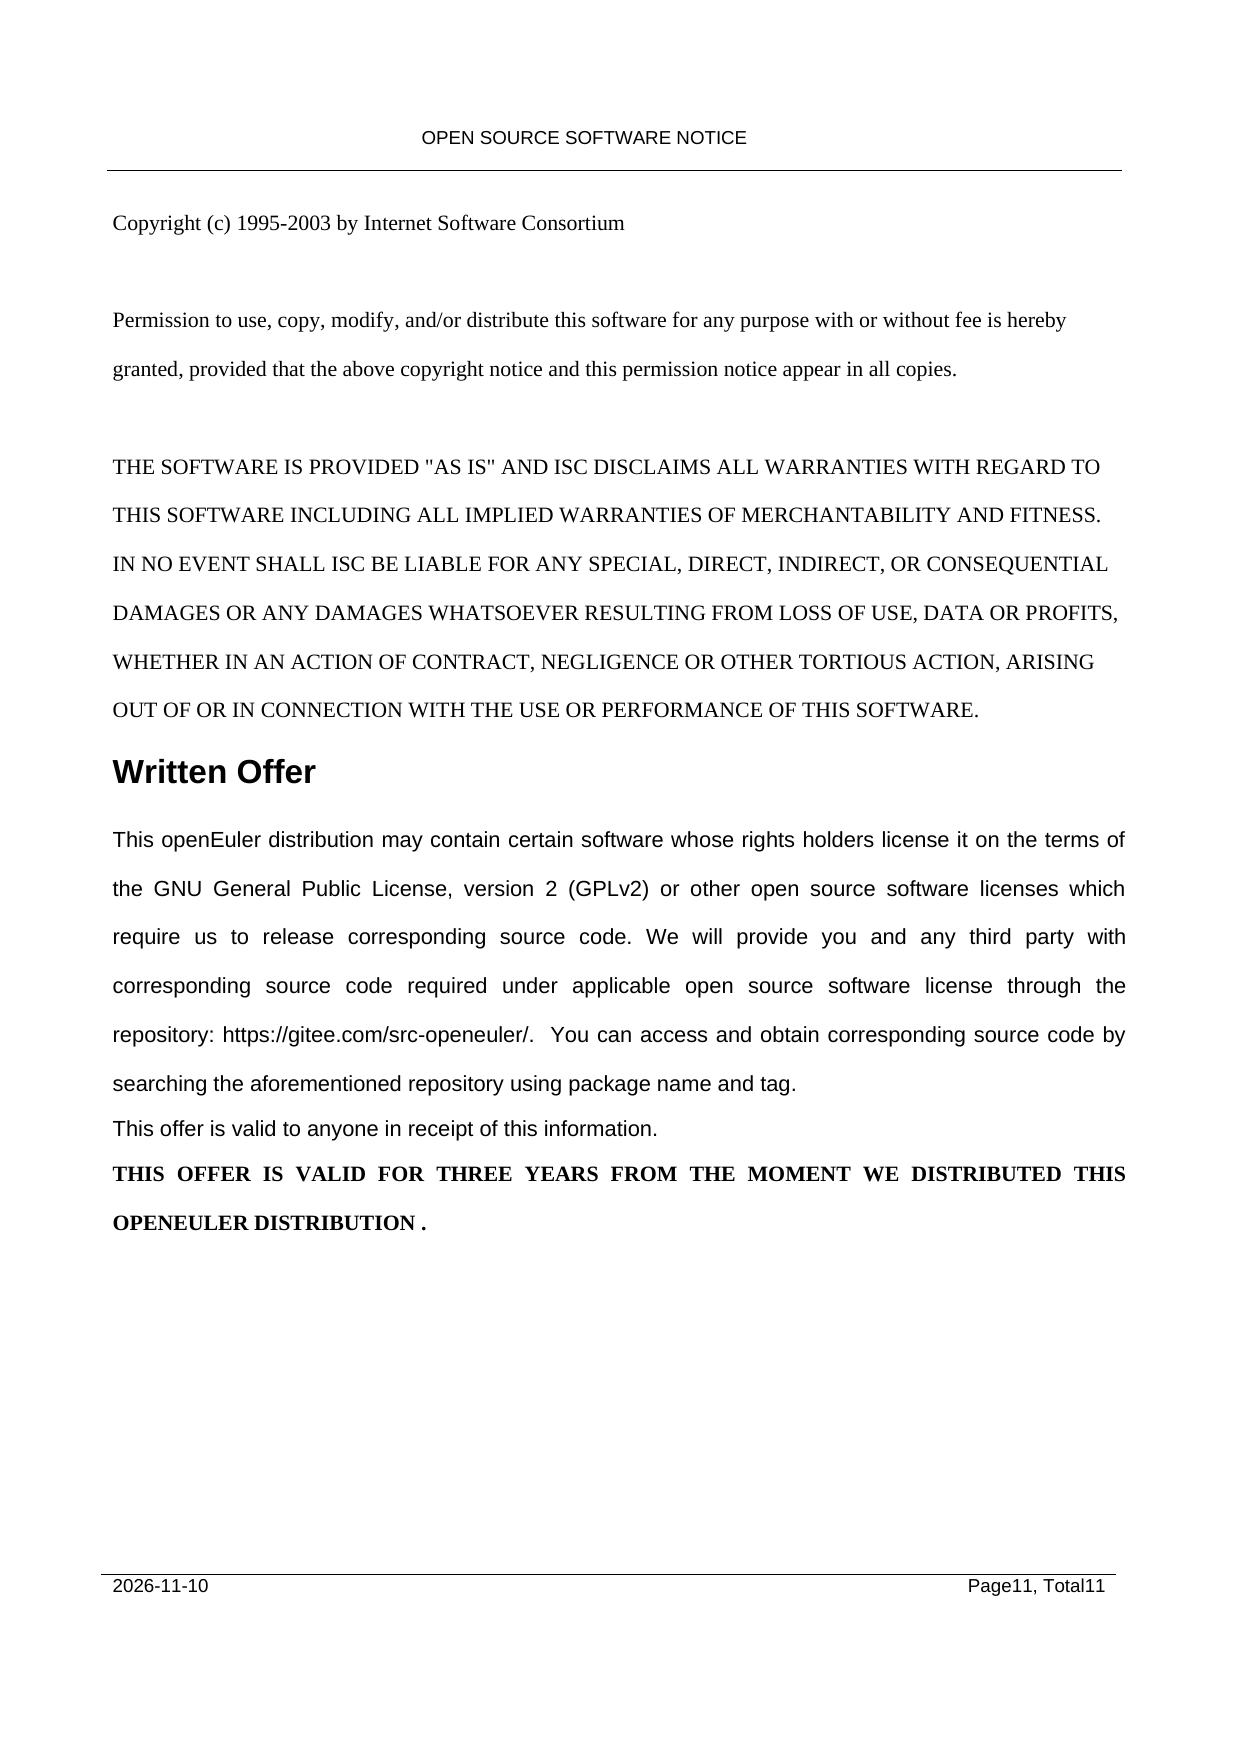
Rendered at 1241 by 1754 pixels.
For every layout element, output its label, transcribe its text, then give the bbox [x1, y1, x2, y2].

text THIS OFFER IS VALID FOR THREE YEARS FROM THE MOMENT WE DISTRIBUTED THIS OPENEULER DISTRIBUTION . [112, 1157, 1128, 1238]
text This openEuler distribution may contain certain software whose rights holders license it on the terms of the GNU General Public License, version 2 (GPLv2) or other open source software licenses which require us to release corresponding source code. We will provide you and any third party with corresponding source code required under applicable open source software license through the repository: https://gitee.com/src-openeuler/. You can access and obtain corresponding source code by searching the aforementioned repository using package name and tag. [112, 823, 1128, 1099]
text This offer is valid to anyone in receipt of this information. [112, 1112, 1128, 1144]
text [112, 206, 1128, 726]
text Written Offer [112, 739, 1128, 804]
